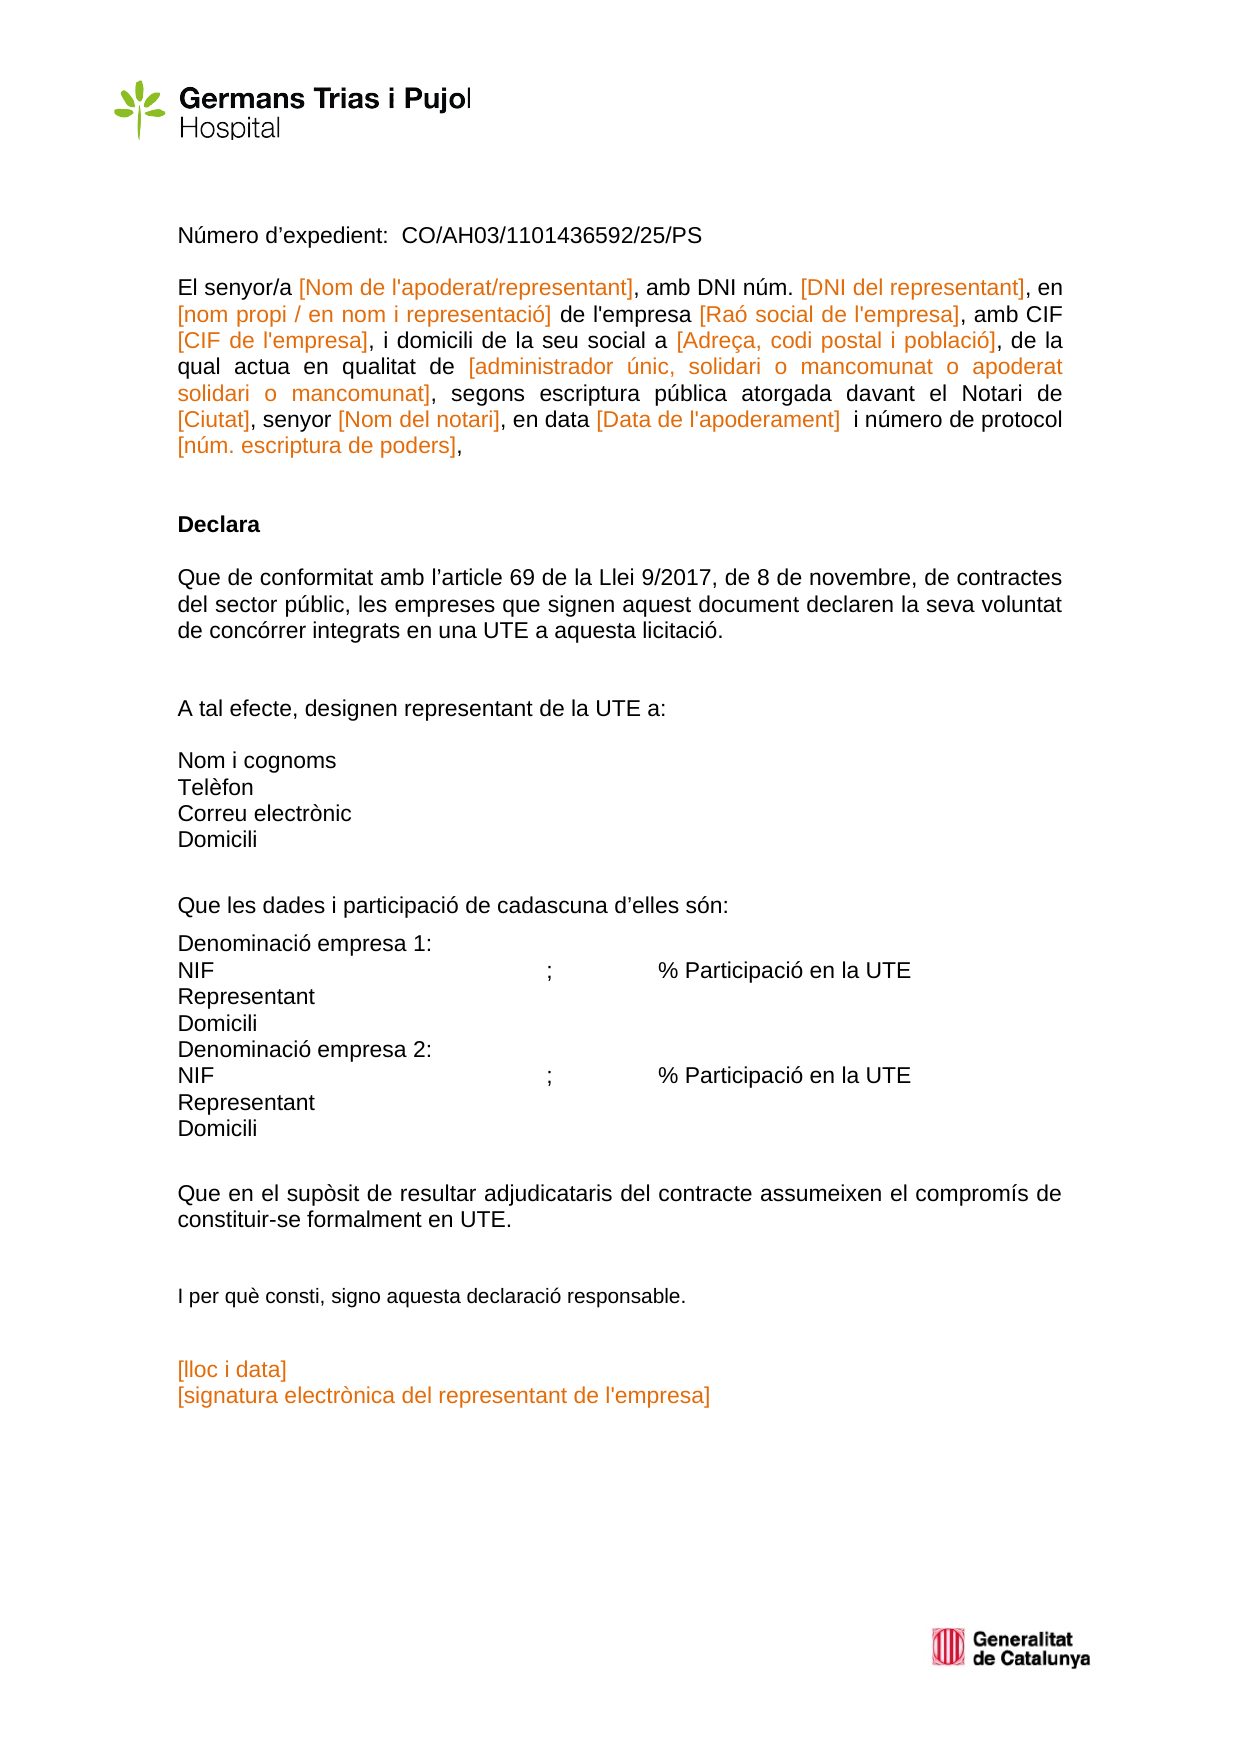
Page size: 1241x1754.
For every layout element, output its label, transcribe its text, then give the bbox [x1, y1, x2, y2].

text Nom i cognoms [177, 747, 1063, 774]
text Declara [177, 511, 1063, 538]
text [lloc i data] [177, 1356, 1063, 1382]
picture [113, 80, 470, 140]
text Representant [177, 983, 1063, 1009]
text [signatura electrònica del representant de l'empresa] [177, 1382, 1063, 1409]
picture [893, 1621, 1129, 1674]
text Que en el supòsit de resultar adjudicataris del contracte assumeixen el compromís de constituir-se formalment en UTE. [177, 1180, 1063, 1233]
text Que de conformitat amb l’article 69 de la Llei 9/2017, de 8 de novembre, de contractes del sector públic, les empreses que signen aquest document declaren la seva voluntat de concórrer integrats en una UTE a aquesta licitació. [177, 564, 1063, 643]
text A tal efecte, designen representant de la UTE a: [177, 694, 1063, 721]
text Domicili [177, 1009, 1063, 1036]
text Denominació empresa 1: [177, 930, 1063, 957]
text Denominació empresa 2: [177, 1036, 1063, 1062]
text Domicili [177, 826, 1063, 853]
text NIF ; % Participació en la UTE [177, 957, 1063, 983]
text El senyor/a [Nom de l'apoderat/representant], amb DNI núm. [DNI del representant], en [nom propi / en nom i representació] de l'empresa [Raó social de l'empresa], amb CIF [CIF de l'empresa], i domicili de la seu social a [Adreça, codi postal i població], de la qual actua en qualitat de [administrador únic, solidari o mancomunat o apoderat solidari o mancomunat], segons escriptura pública atorgada davant el Notari de [Ciutat], senyor [Nom del notari], en data [Data de l'apoderament] i número de protocol [núm. escriptura de poders], [177, 274, 1063, 459]
text Correu electrònic [177, 800, 1063, 826]
text I per què consti, signo aquesta declaració responsable. [177, 1284, 1063, 1308]
text NIF ; % Participació en la UTE [177, 1062, 1063, 1088]
text Domicili [177, 1115, 1063, 1141]
text Que les dades i participació de cadascuna d’elles són: [177, 892, 1063, 918]
text Número d’expedient: CO/AH03/1101436592/25/PS [177, 222, 1063, 248]
text Representant [177, 1088, 1063, 1115]
text Telèfon [177, 774, 1063, 800]
